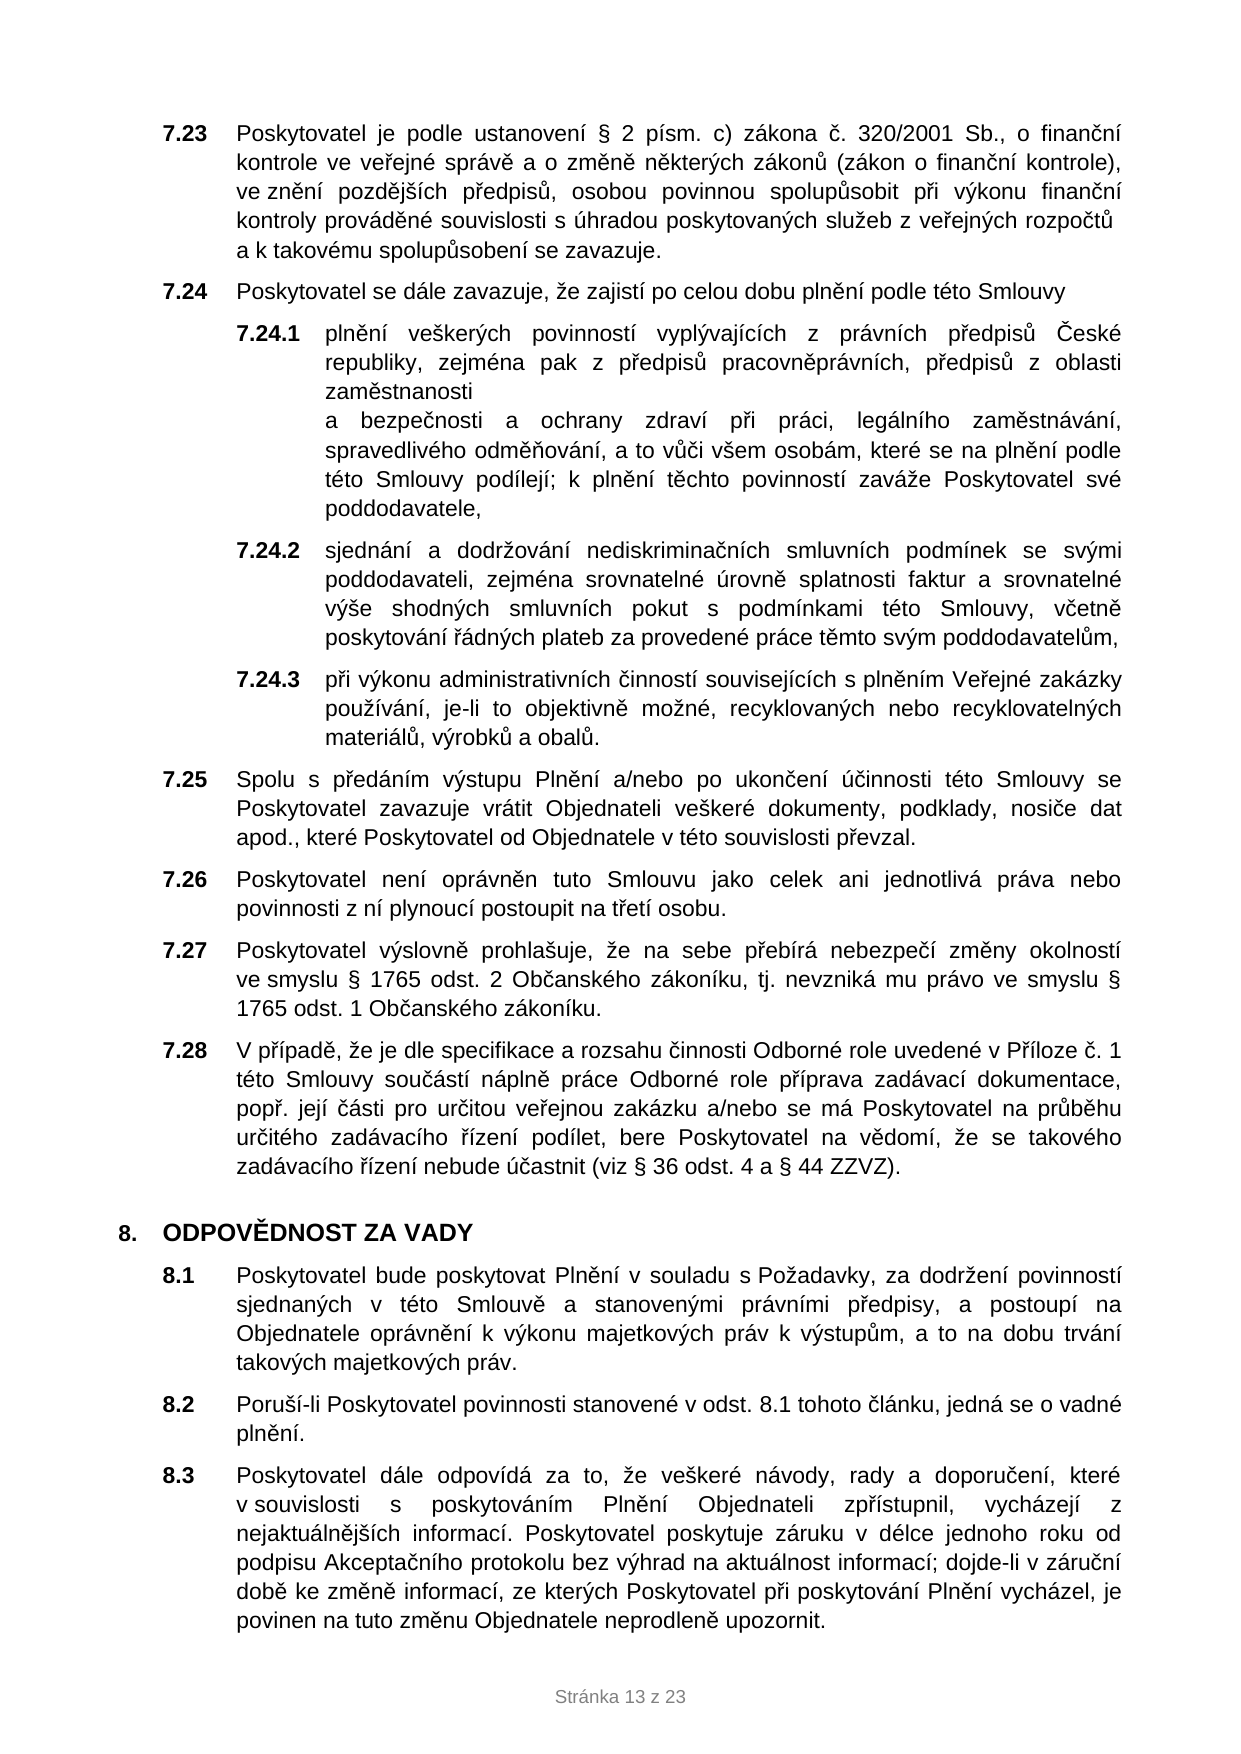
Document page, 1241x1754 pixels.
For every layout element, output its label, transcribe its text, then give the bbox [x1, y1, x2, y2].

text Poskytovatel je podle ustanovení § 2 písm. c) zákona č. 320/2001 Sb., o finanční kontrole ve veřejné správě a o změně některých zákonů (zákon o finanční kontrole), ve znění pozdějších předpisů, osobou povinnou spolupůsobit při výkonu finanční kontroly prováděné souvislosti s úhradou poskytovaných služeb z veřejných rozpočtů a k takovému spolupůsobení se zavazuje. [162, 118, 1122, 264]
text plnění veškerých povinností vyplývajících z právních předpisů České republiky, zejména pak z předpisů pracovněprávních, předpisů z oblasti zaměstnanosti a bezpečnosti a ochrany zdraví při práci, legálního zaměstnávání, spravedlivého odměňování, a to vůči všem osobám, které se na plnění podle této Smlouvy podílejí; k plnění těchto povinností zaváže Poskytovatel své poddodavatele, [236, 318, 1122, 522]
text Poskytovatel výslovně prohlašuje, že na sebe přebírá nebezpečí změny okolností ve smyslu § 1765 odst. 2 Občanského zákoníku, tj. nevzniká mu právo ve smyslu § 1765 odst. 1 Občanského zákoníku. [162, 935, 1122, 1022]
text Poruší-li Poskytovatel povinnosti stanovené v odst. 8.1 tohoto článku, jedná se o vadné plnění. [162, 1389, 1122, 1447]
text Poskytovatel bude poskytovat Plnění v souladu s Požadavky, za dodržení povinností sjednaných v této Smlouvě a stanovenými právními předpisy, a postoupí na Objednatele oprávnění k výkonu majetkových práv k výstupům, a to na dobu trvání takových majetkových práv. [162, 1260, 1122, 1376]
text sjednání a dodržování nediskriminačních smluvních podmínek se svými poddodavateli, zejména srovnatelné úrovně splatnosti faktur a srovnatelné výše shodných smluvních pokut s podmínkami této Smlouvy, včetně poskytování řádných plateb za provedené práce těmto svým poddodavatelům, [236, 535, 1122, 651]
text Spolu s předáním výstupu Plnění a/nebo po ukončení účinnosti této Smlouvy se Poskytovatel zavazuje vrátit Objednateli veškeré dokumenty, podklady, nosiče dat apod., které Poskytovatel od Objednatele v této souvislosti převzal. [162, 764, 1122, 851]
text Odpovědnost za vady [118, 1218, 1122, 1247]
text Poskytovatel dále odpovídá za to, že veškeré návody, rady a doporučení, které v souvislosti s poskytováním Plnění Objednateli zpřístupnil, vycházejí z nejaktuálnějších informací. Poskytovatel poskytuje záruku v délce jednoho roku od podpisu Akceptačního protokolu bez výhrad na aktuálnost informací; dojde-li v záruční době ke změně informací, ze kterých Poskytovatel při poskytování Plnění vycházel, je povinen na tuto změnu Objednatele neprodleně upozornit. [162, 1460, 1122, 1635]
text Poskytovatel se dále zavazuje, že zajistí po celou dobu plnění podle této Smlouvy [162, 276, 1122, 306]
text Poskytovatel není oprávněn tuto Smlouvu jako celek ani jednotlivá práva nebo povinnosti z ní plynoucí postoupit na třetí osobu. [162, 864, 1122, 922]
text V případě, že je dle specifikace a rozsahu činnosti Odborné role uvedené v Příloze č. 1 této Smlouvy součástí náplně práce Odborné role příprava zadávací dokumentace, popř. její části pro určitou veřejnou zakázku a/nebo se má Poskytovatel na průběhu určitého zadávacího řízení podílet, bere Poskytovatel na vědomí, že se takového zadávacího řízení nebude účastnit (viz § 36 odst. 4 a § 44 ZZVZ). [162, 1035, 1122, 1181]
text při výkonu administrativních činností souvisejících s plněním Veřejné zakázky používání, je-li to objektivně možné, recyklovaných nebo recyklovatelných materiálů, výrobků a obalů. [236, 664, 1122, 751]
